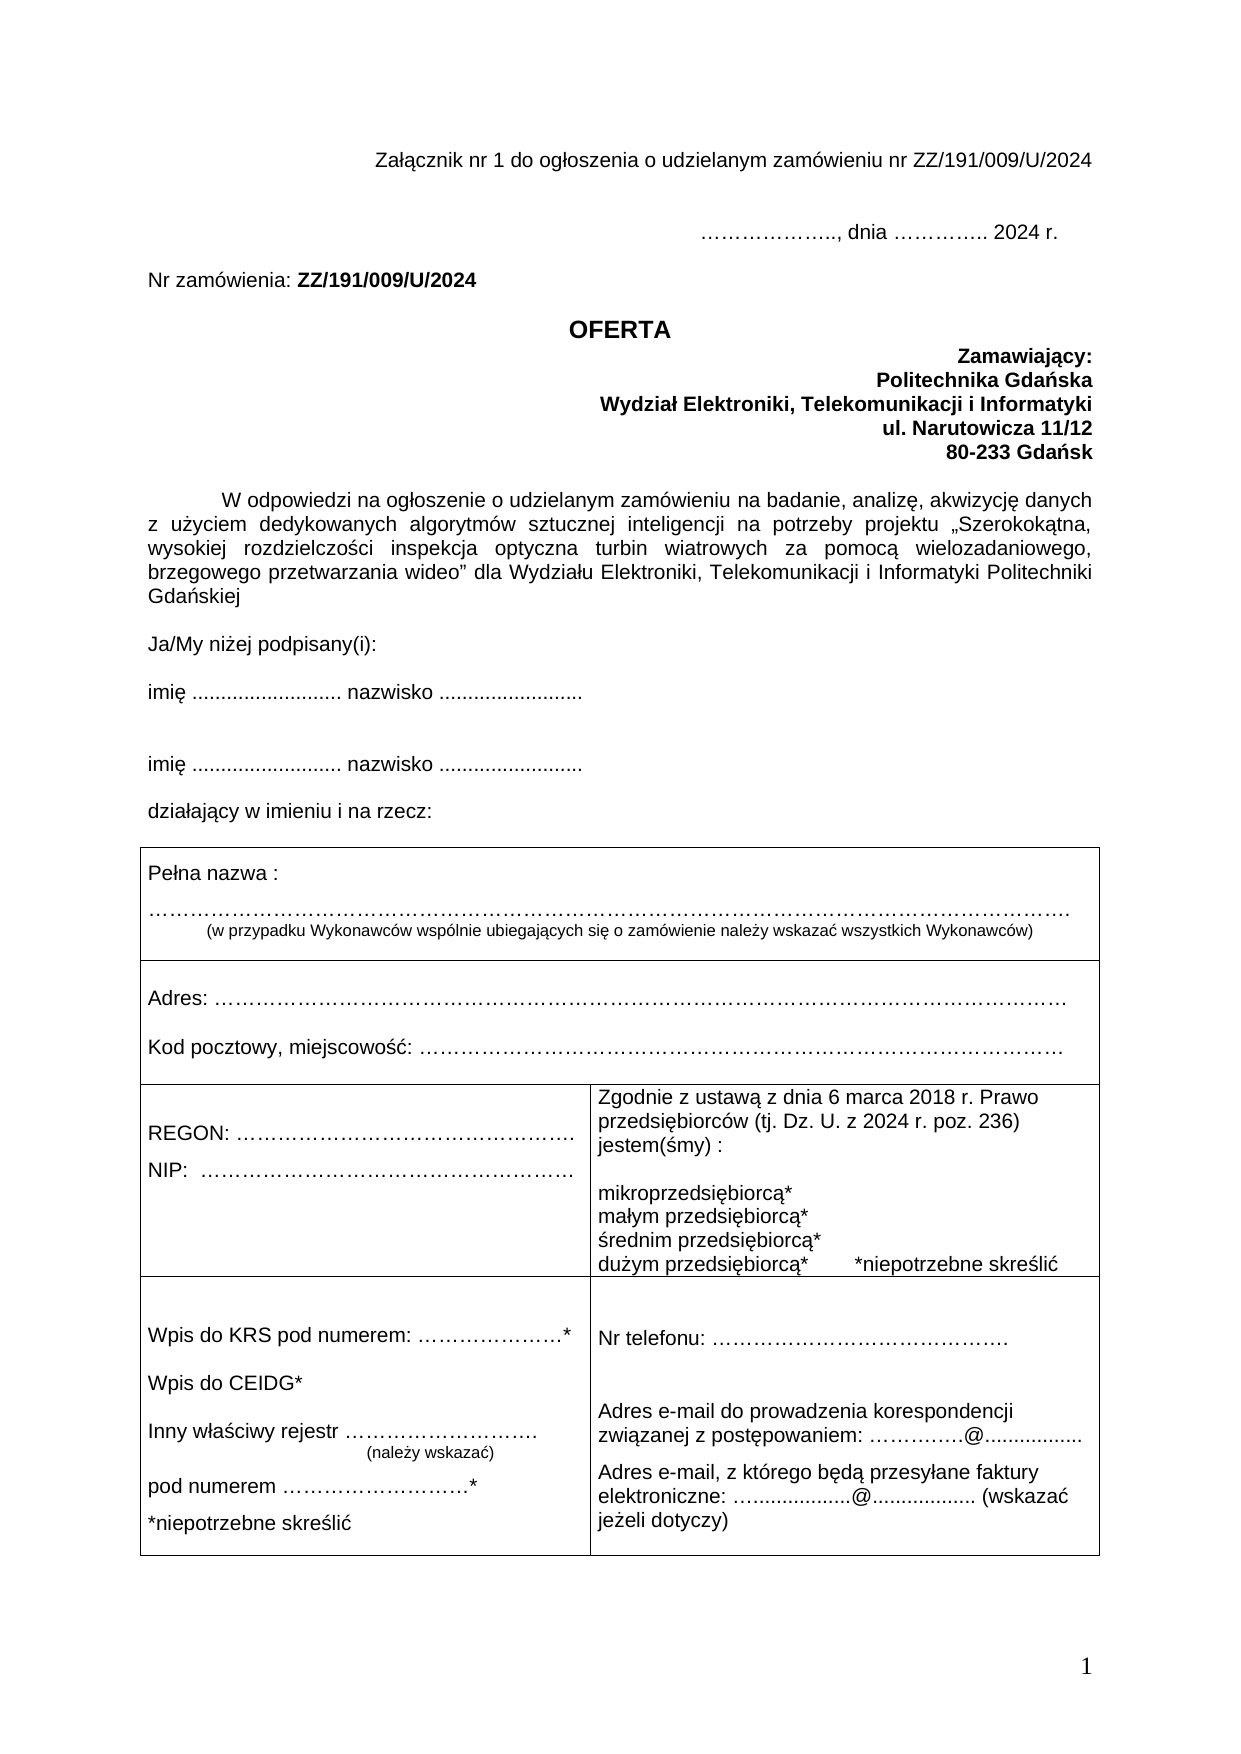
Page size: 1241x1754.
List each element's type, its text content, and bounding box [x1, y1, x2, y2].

text Załącznik nr 1 do ogłoszenia o udzielanym zamówieniu nr ZZ/191/009/U/2024 [148, 148, 1093, 172]
text 80-233 Gdańsk [148, 440, 1093, 464]
table_cell Adres: …………………………………………………………………………………………………………… Kod pocztowy, miejscowość: ………………………………………………………………………………… [141, 961, 1099, 1083]
text Zamawiający: [148, 344, 1093, 368]
text Politechnika Gdańska [148, 368, 1093, 392]
text Nr zamówienia: ZZ/191/009/U/2024 [148, 267, 1093, 291]
table_cell Zgodnie z ustawą z dnia 6 marca 2018 r. Prawo przedsiębiorców (tj. Dz. U. z 2024 r. poz. 236) jestem(śmy) : mikroprzedsiębiorcą* małym przedsiębiorcą* średnim przedsiębiorcą* dużym przedsiębiorcą* *niepotrzebne skreślić [591, 1085, 1099, 1276]
text OFERTA [148, 315, 1093, 344]
text W odpowiedzi na ogłoszenie o udzielanym zamówieniu na badanie, analizę, akwizycję danych z użyciem dedykowanych algorytmów sztucznej inteligencji na potrzeby projektu „Szerokokątna, wysokiej rozdzielczości inspekcja optyczna turbin wiatrowych za pomocą wielozadaniowego, brzegowego przetwarzania wideo” dla Wydziału Elektroniki, Telekomunikacji i Informatyki Politechniki Gdańskiej [148, 488, 1093, 608]
text Ja/My niżej podpisany(i): [148, 632, 1093, 656]
text imię .......................... nazwisko ......................... [148, 679, 1093, 703]
table_header Pełna nazwa : ……………………………………………………………………………………………………………………. (w przypadku Wykonawców wspólnie ubiegających się o zamówienie należy wskazać wszystkich Wykonawców) [141, 848, 1099, 959]
table_cell REGON: …………………………………………. NIP: ……………………………………………… [141, 1085, 590, 1276]
text ……………….., dnia ………….. 2024 r. [590, 219, 1093, 243]
text działający w imieniu i na rzecz: [148, 799, 1093, 823]
text imię .......................... nazwisko ......................... [148, 751, 1093, 775]
table_cell Nr telefonu: ……………………………………. Adres e-mail do prowadzenia korespondencji związanej z postępowaniem: ……….….@................. Adres e-mail, z którego będą przesyłane faktury elektroniczne: ….................@.................. (wskazać jeżeli dotyczy) [591, 1277, 1099, 1555]
text ul. Narutowicza 11/12 [148, 416, 1093, 440]
table_cell Wpis do KRS pod numerem: …………………* Wpis do CEIDG* Inny właściwy rejestr ………………………. (należy wskazać) pod numerem ………………………* *niepotrzebne skreślić [141, 1277, 590, 1555]
text Wydział Elektroniki, Telekomunikacji i Informatyki [148, 392, 1093, 416]
